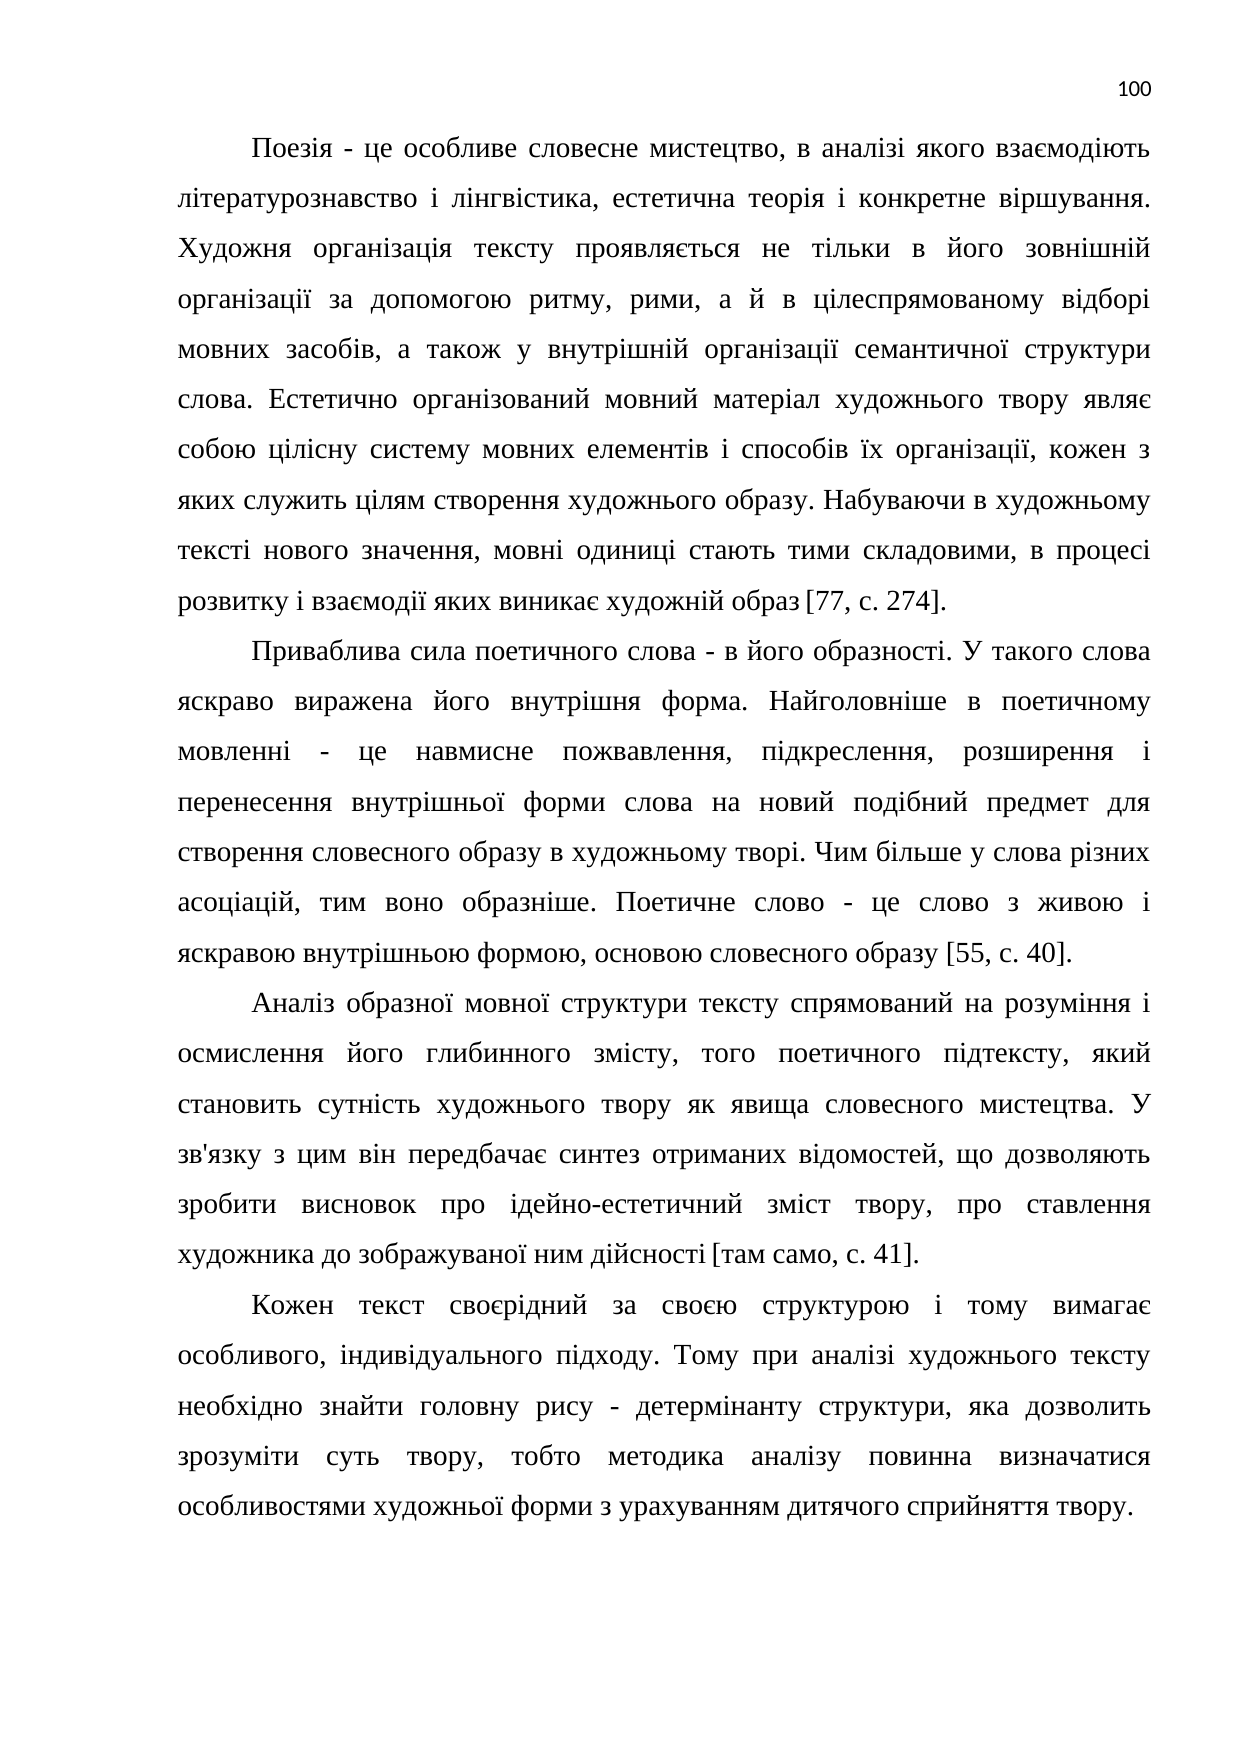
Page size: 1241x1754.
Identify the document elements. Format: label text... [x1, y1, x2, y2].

text Аналіз образної мовної структури тексту спрямований на розуміння і осмислення його глибинного змісту, того поетичного підтексту, який становить сутність художнього твору як явища словесного мистецтва. У зв'язку з цим він передбачає синтез отриманих відомостей, що дозволяють зробити висновок про ідейно-естетичний зміст твору, про ставлення художника до зображуваної ним дійсності [там само, с. 41]. [177, 985, 1152, 1270]
text Приваблива сила поетичного слова - в його образності. У такого слова яскраво виражена його внутрішня форма. Найголовніше в поетичному мовленні - це навмисне пожвавлення, підкреслення, розширення і перенесення внутрішньої форми слова на новий подібний предмет для створення словесного образу в художньому творі. Чим більше у слова різних асоціацій, тим воно образніше. Поетичне слово - це слово з живою і яскравою внутрішньою формою, основою словесного образу [55, с. 40]. [177, 633, 1152, 968]
text Кожен текст своєрідний за своєю структурою і тому вимагає особливого, індивідуального підходу. Тому при аналізі художнього тексту необхідно знайти головну рису - детермінанту структури, яка дозволить зрозуміти суть твору, тобто методика аналізу повинна визначатися особливостями художньої форми з урахуванням дитячого сприйняття твору. [177, 1287, 1152, 1522]
text Поезія - це особливе словесне мистецтво, в аналізі якого взаємодіють літературознавство і лінгвістика, естетична теорія і конкретне віршування. Художня організація тексту проявляється не тільки в його зовнішній організації за допомогою ритму, рими, а й в цілеспрямованому відборі мовних засобів, а також у внутрішній організації семантичної структури слова. Естетично організований мовний матеріал художнього твору являє собою цілісну систему мовних елементів і способів їх організації, кожен з яких служить цілям створення художнього образу. Набуваючи в художньому тексті нового значення, мовні одиниці стають тими складовими, в процесі розвитку і взаємодії яких виникає художній образ [77, с. 274]. [177, 130, 1152, 616]
